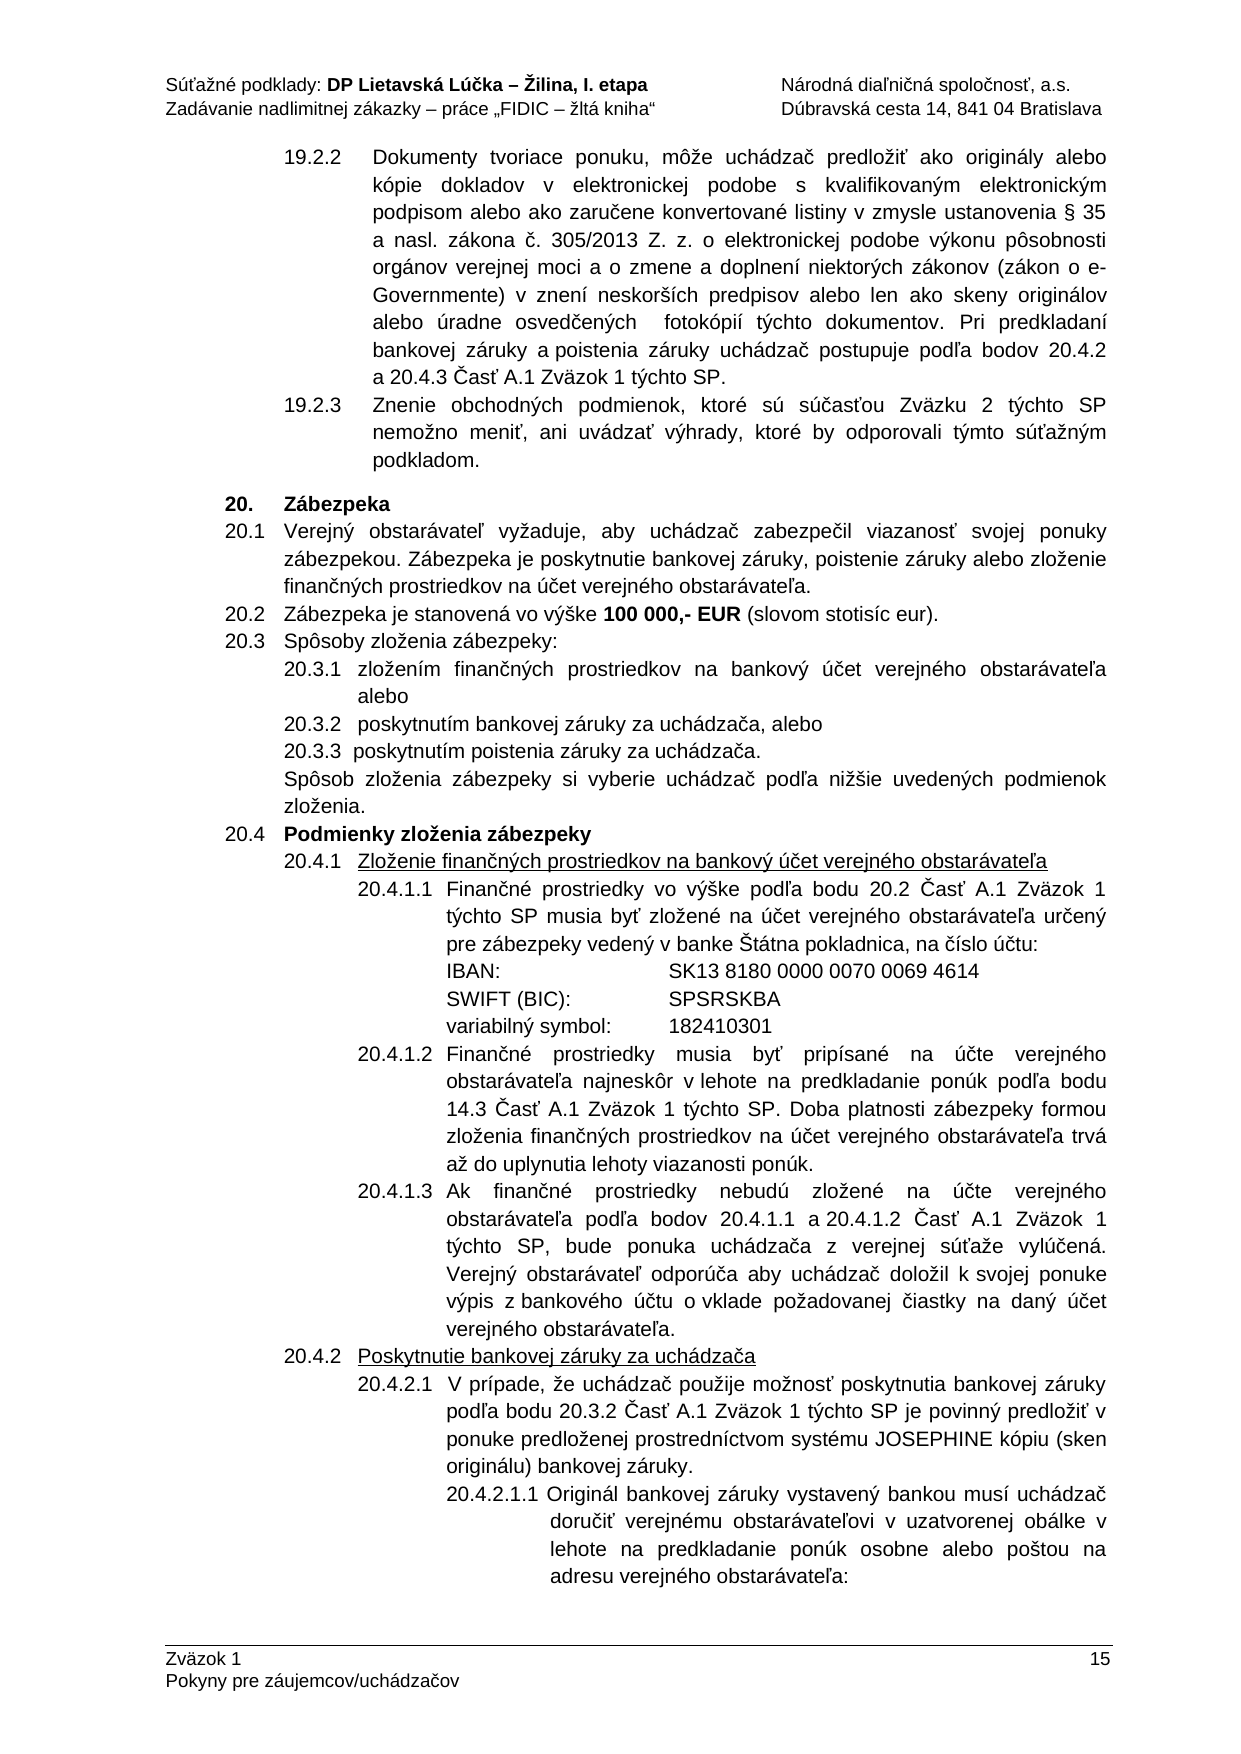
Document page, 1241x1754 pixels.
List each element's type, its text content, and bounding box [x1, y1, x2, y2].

text 20.4.2.1.1 Originál bankovej záruky vystavený bankou musí uchádzač doručiť verejnému obstarávateľovi v uzatvorenej obálke v lehote na predkladanie ponúk osobne alebo poštou na adresu verejného obstarávateľa: [446, 1482, 1107, 1588]
text variabilný symbol: 182410301 [357, 1014, 1107, 1038]
list Dokumenty tvoriace ponuku, môže uchádzač predložiť ako originály alebo kópie dokladov v elektronickej podobe s kvalifikovaným elektronickým podpisom alebo ako zaručene konvertované listiny v zmysle ustanovenia § 35 a nasl. zákona č. 305/2013 Z. z. o elektronickej podobe výkonu pôsobnosti orgánov verejnej moci a o zmene a doplnení niektorých zákonov (zákon o e-Governmente) v znení neskorších predpisov alebo len ako skeny originálov alebo úradne osvedčených fotokópií týchto dokumentov. Pri predkladaní bankovej záruky a poistenia záruky uchádzač postupuje podľa bodov 20.4.2 a 20.4.3 Časť A.1 Zväzok 1 týchto SP. [283, 145, 1107, 389]
subtitle Zábezpeka [224, 492, 1107, 516]
text 20.3.2 poskytnutím bankovej záruky za uchádzača, alebo [283, 712, 1107, 736]
text 20.4.1 Zloženie finančných prostriedkov na bankový účet verejného obstarávateľa [283, 849, 1107, 873]
text 20.4.2.1 V prípade, že uchádzač použije možnosť poskytnutia bankovej záruky podľa bodu 20.3.2 Časť A.1 Zväzok 1 týchto SP je povinný predložiť v ponuke predloženej prostredníctvom systému JOSEPHINE kópiu (sken originálu) bankovej záruky. [357, 1372, 1107, 1478]
text 20.3.1 zložením finančných prostriedkov na bankový účet verejného obstarávateľa alebo [283, 657, 1107, 708]
text 20.4.2 Poskytnutie bankovej záruky za uchádzača [283, 1344, 1107, 1368]
list Zábezpeka je stanovená vo výške 100 000,- EUR (slovom stotisíc eur). [224, 602, 1107, 626]
text SWIFT (BIC): SPSRSKBA [357, 987, 1107, 1011]
text 20.3.3 poskytnutím poistenia záruky za uchádzača. [283, 739, 1107, 763]
text 20.4.1.1 Finančné prostriedky vo výške podľa bodu 20.2 Časť A.1 Zväzok 1 týchto SP musia byť zložené na účet verejného obstarávateľa určený pre zábezpeky vedený v banke Štátna pokladnica, na číslo účtu: [357, 877, 1107, 956]
list Znenie obchodných podmienok, ktoré sú súčasťou Zväzku 2 týchto SP nemožno meniť, ani uvádzať výhrady, ktoré by odporovali týmto súťažným podkladom. [283, 393, 1107, 472]
text Spôsob zloženia zábezpeky si vyberie uchádzač podľa nižšie uvedených podmienok zloženia. [283, 767, 1107, 818]
list Podmienky zloženia zábezpeky [224, 822, 1107, 846]
list Verejný obstarávateľ vyžaduje, aby uchádzač zabezpečil viazanosť svojej ponuky zábezpekou. Zábezpeka je poskytnutie bankovej záruky, poistenie záruky alebo zloženie finančných prostriedkov na účet verejného obstarávateľa. [224, 519, 1107, 598]
text 20.4.1.2 Finančné prostriedky musia byť pripísané na účte verejného obstarávateľa najneskôr v lehote na predkladanie ponúk podľa bodu 14.3 Časť A.1 Zväzok 1 týchto SP. Doba platnosti zábezpeky formou zloženia finančných prostriedkov na účet verejného obstarávateľa trvá až do uplynutia lehoty viazanosti ponúk. [357, 1042, 1107, 1176]
text 20.4.1.3 Ak finančné prostriedky nebudú zložené na účte verejného obstarávateľa podľa bodov 20.4.1.1 a 20.4.1.2 Časť A.1 Zväzok 1 týchto SP, bude ponuka uchádzača z verejnej súťaže vylúčená. Verejný obstarávateľ odporúča aby uchádzač doložil k svojej ponuke výpis z bankového účtu o vklade požadovanej čiastky na daný účet verejného obstarávateľa. [357, 1179, 1107, 1341]
list Spôsoby zloženia zábezpeky: [224, 629, 1107, 653]
text IBAN: SK13 8180 0000 0070 0069 4614 [357, 959, 1107, 983]
